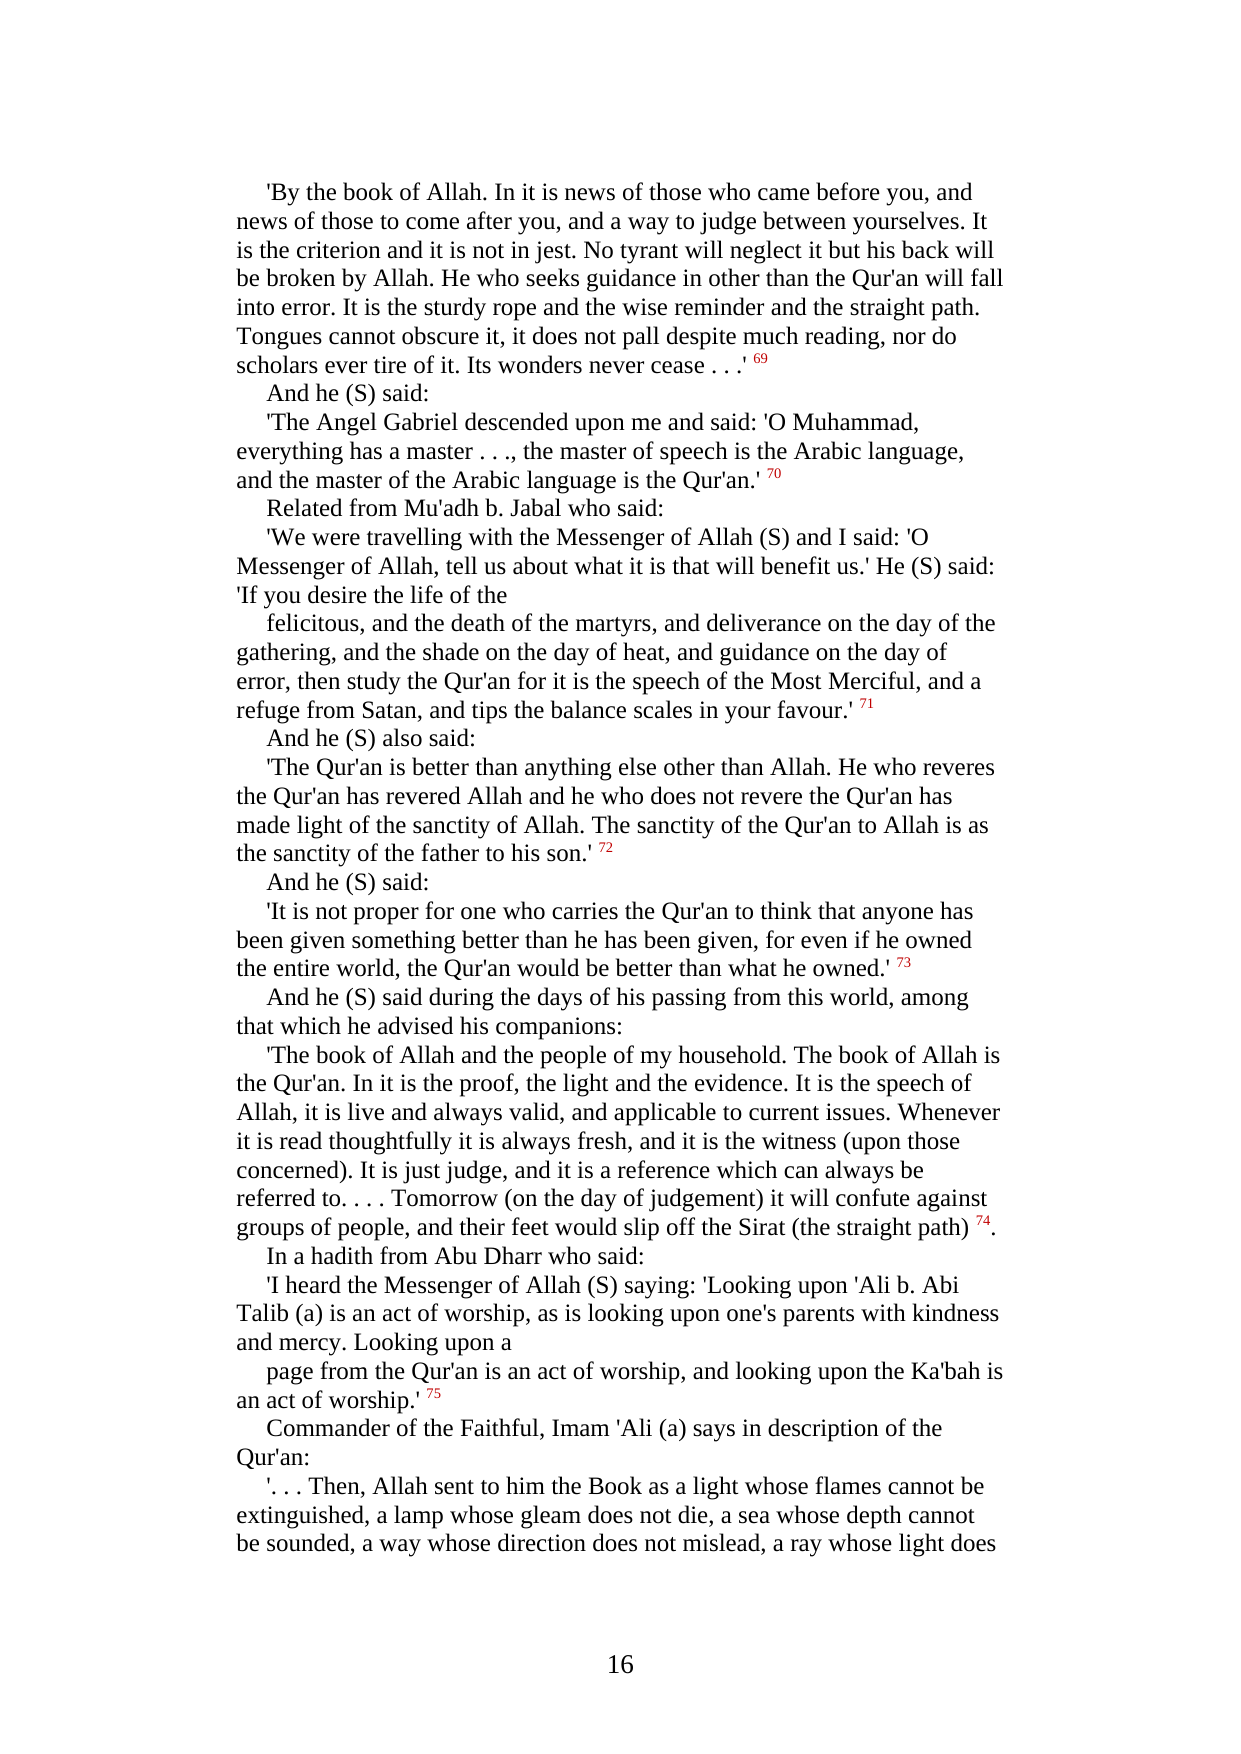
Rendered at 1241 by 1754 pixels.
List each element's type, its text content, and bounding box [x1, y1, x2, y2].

text And he (S) said during the days of his passing from this world, among that which he advised his companions: [236, 982, 1004, 1040]
text In a hadith from Abu Dharr who said: [236, 1241, 1004, 1270]
text Commander of the Faithful, Imam 'Ali (a) says in description of the Qur'an: [236, 1413, 1004, 1471]
text And he (S) said: [236, 867, 1004, 896]
text page from the Qur'an is an act of worship, and looking upon the Ka'bah is an act of worship.' 75 [236, 1356, 1004, 1413]
text 'It is not proper for one who carries the Qur'an to think that anyone has been given something better than he has been given, for even if he owned the entire world, the Qur'an would be better than what he owned.' 73 [236, 896, 1004, 982]
text And he (S) also said: [236, 723, 1004, 752]
text 'By the book of Allah. In it is news of those who came before you, and news of those to come after you, and a way to judge between yourselves. It is the criterion and it is not in jest. No tyrant will neglect it but his back will be broken by Allah. He who seeks guidance in other than the Qur'an will fall into error. It is the sturdy rope and the wise reminder and the straight path. Tongues cannot obscure it, it does not pall despite much reading, nor do scholars ever tire of it. Its wonders never cease . . .' 69 [236, 177, 1004, 378]
text 'The Angel Gabriel descended upon me and said: 'O Muhammad, everything has a master . . ., the master of speech is the Arabic language, and the master of the Arabic language is the Qur'an.' 70 [236, 407, 1004, 493]
text felicitous, and the death of the martyrs, and deliverance on the day of the gathering, and the shade on the day of heat, and guidance on the day of error, then study the Qur'an for it is the speech of the Most Merciful, and a refuge from Satan, and tips the balance scales in your favour.' 71 [236, 608, 1004, 723]
text Related from Mu'adh b. Jabal who said: [236, 493, 1004, 522]
text 'The Qur'an is better than anything else other than Allah. He who reveres the Qur'an has revered Allah and he who does not revere the Qur'an has made light of the sanctity of Allah. The sanctity of the Qur'an to Allah is as the sanctity of the father to his son.' 72 [236, 752, 1004, 867]
text And he (S) said: [236, 378, 1004, 407]
text 'We were travelling with the Messenger of Allah (S) and I said: 'O Messenger of Allah, tell us about what it is that will benefit us.' He (S) said: 'If you desire the life of the [236, 522, 1004, 608]
text 'I heard the Messenger of Allah (S) saying: 'Looking upon 'Ali b. Abi Talib (a) is an act of worship, as is looking upon one's parents with kindness and mercy. Looking upon a [236, 1270, 1004, 1356]
text 'The book of Allah and the people of my household. The book of Allah is the Qur'an. In it is the proof, the light and the evidence. It is the speech of Allah, it is live and always valid, and applicable to current issues. Whenever it is read thoughtfully it is always fresh, and it is the witness (upon those concerned). It is just judge, and it is a reference which can always be referred to. . . . Tomorrow (on the day of judgement) it will confute against groups of people, and their feet would slip off the Sirat (the straight path) 74. [236, 1040, 1004, 1241]
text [236, 1471, 1004, 1557]
